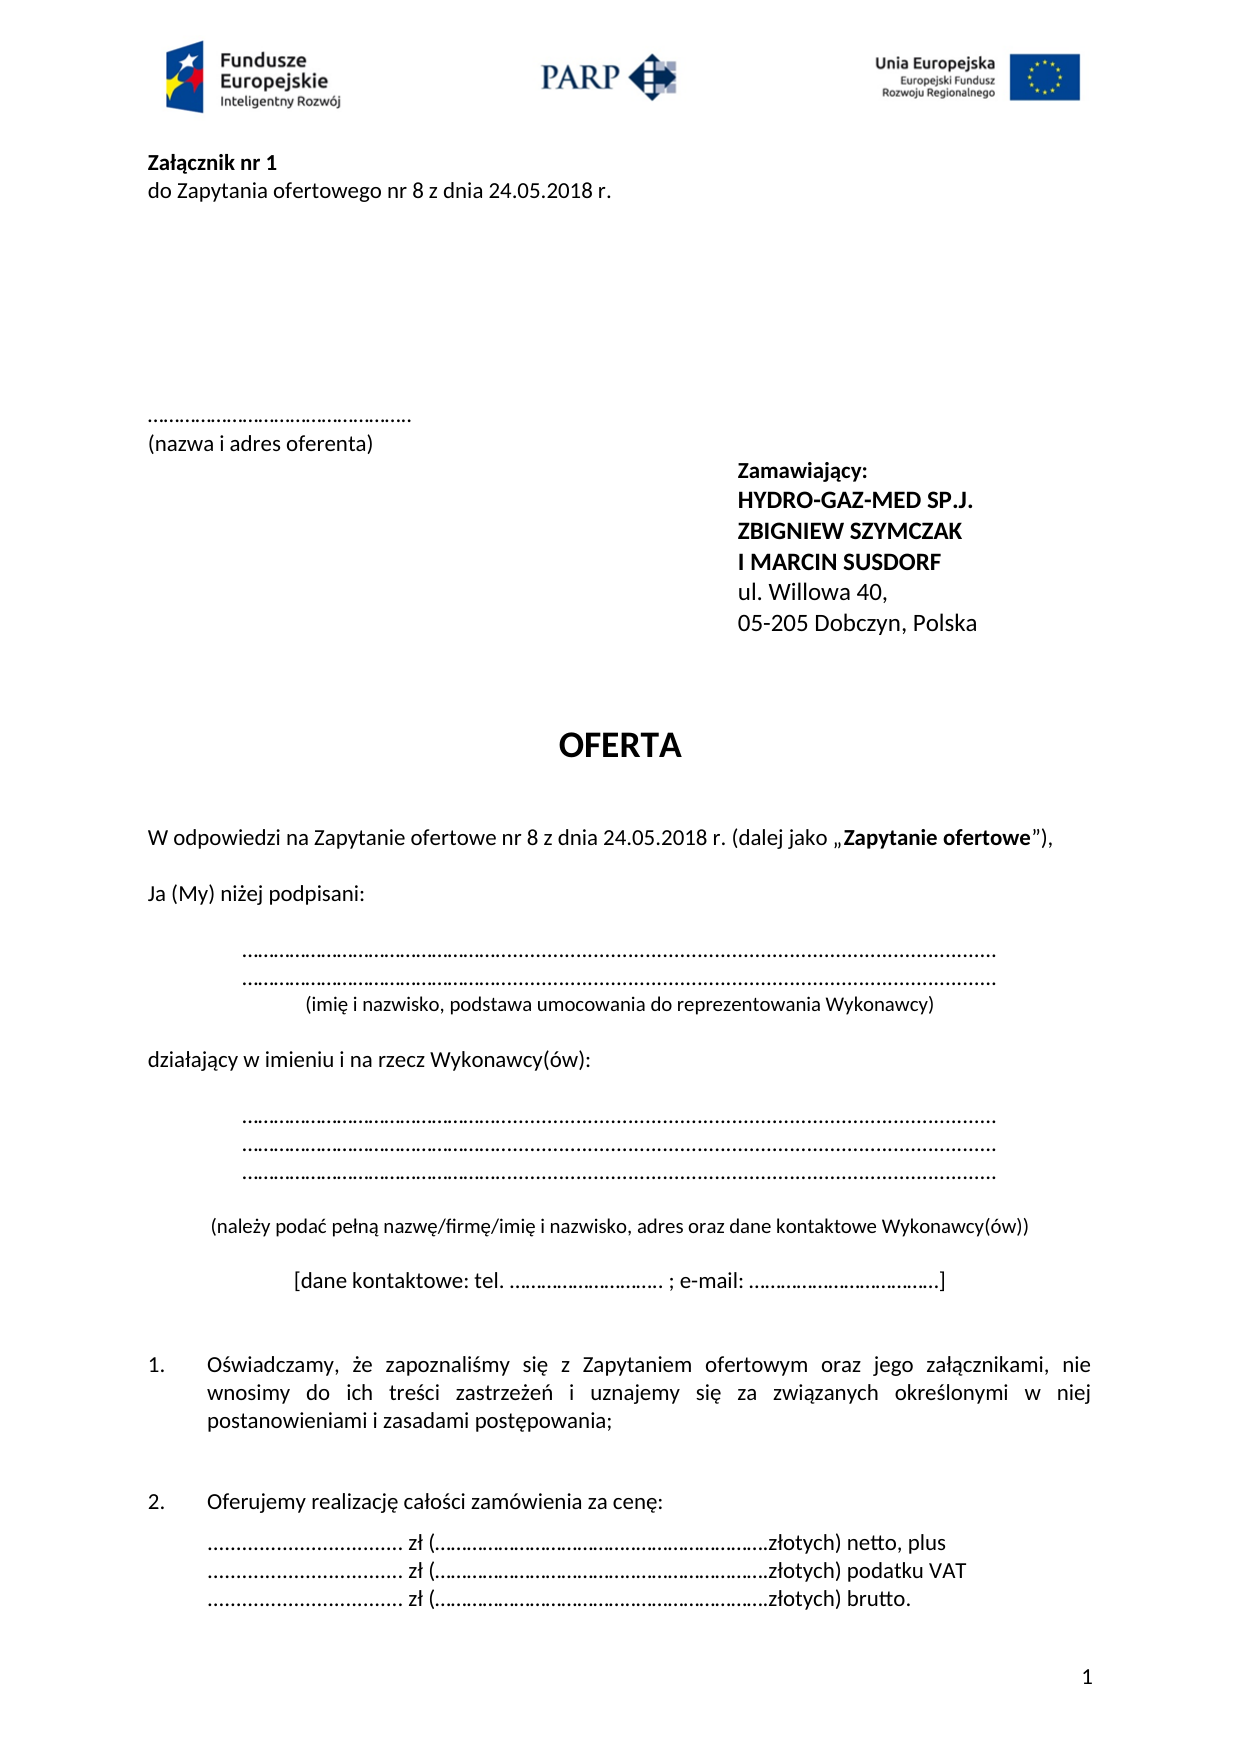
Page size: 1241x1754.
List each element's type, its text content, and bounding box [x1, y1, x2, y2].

text I MARCIN SUSDORF [738, 546, 1092, 576]
text …………………………………………....................................................................................... [148, 963, 1092, 991]
text ul. Willowa 40, [738, 576, 1092, 607]
text (należy podać pełną nazwę/firmę/imię i nazwisko, adres oraz dane kontaktowe Wykonawcy(ów)) [148, 1213, 1092, 1238]
list Oświadczamy, że zapoznaliśmy się z Zapytaniem ofertowym oraz jego załącznikami, nie wnosimy do ich treści zastrzeżeń i uznajemy się za związanych określonymi w niej postanowieniami i zasadami postępowania; [148, 1350, 1092, 1434]
text .................................. zł (………………………………..…………………….złotych) netto, plus [148, 1528, 1092, 1556]
picture [150, 35, 1090, 121]
text Zamawiający: [664, 457, 1092, 485]
list Oferujemy realizację całości zamówienia za cenę: [148, 1487, 1092, 1516]
text Ja (My) niżej podpisani: [148, 879, 1092, 907]
text OFERTA [148, 721, 1092, 767]
text …………………………………………....................................................................................... [148, 1129, 1092, 1157]
text (nazwa i adres oferenta) [148, 429, 1092, 457]
text do Zapytania ofertowego nr 8 z dnia 24.05.2018 r. [148, 176, 1092, 204]
text .................................. zł (………………………………..…………………….złotych) podatku VAT [207, 1556, 1092, 1584]
text ZBIGNIEW SZYMCZAK [738, 515, 1092, 546]
text HYDRO-GAZ-MED SP.J. [738, 485, 1092, 515]
text ………………………………………….. [148, 401, 1092, 429]
text (imię i nazwisko, podstawa umocowania do reprezentowania Wykonawcy) [148, 991, 1092, 1017]
text 05-205 Dobczyn, Polska [738, 607, 1092, 637]
text …………………………………………....................................................................................... [148, 1101, 1092, 1129]
text .................................. zł (………………………………..…………………….złotych) brutto. [207, 1584, 1092, 1612]
text …………………………………………....................................................................................... [148, 1157, 1092, 1185]
text działający w imieniu i na rzecz Wykonawcy(ów): [148, 1045, 1092, 1073]
text Załącznik nr 1 [148, 148, 1092, 176]
text …………………………………………....................................................................................... [148, 935, 1092, 963]
text [dane kontaktowe: tel. ……………………….. ; e-mail: ………………………………] [148, 1266, 1092, 1294]
text W odpowiedzi na Zapytanie ofertowe nr 8 z dnia 24.05.2018 r. (dalej jako „Zapytanie ofertowe”), [148, 823, 1092, 851]
